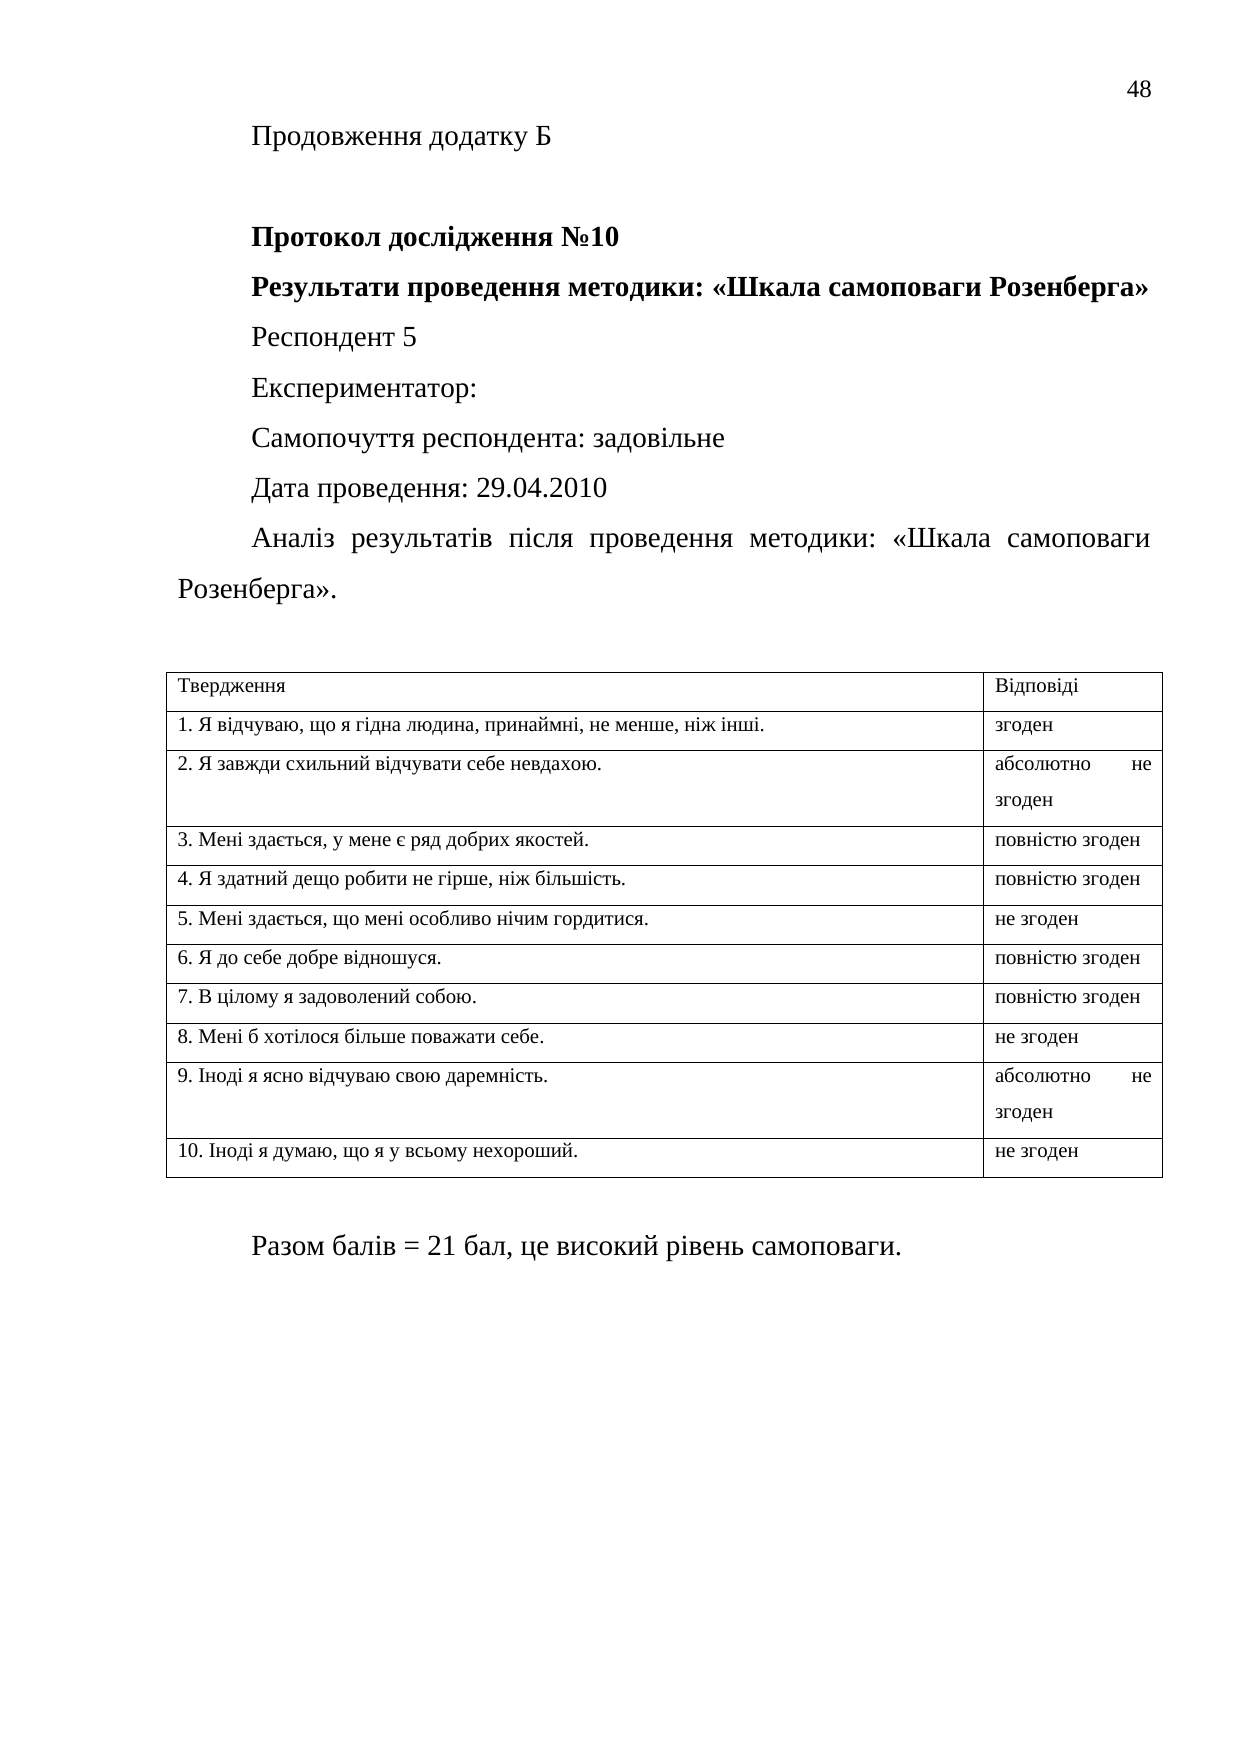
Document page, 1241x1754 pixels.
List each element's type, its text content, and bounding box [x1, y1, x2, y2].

table_cell повністю згоден [984, 984, 1162, 1023]
table_cell 8. Мені б хотілося більше поважати себе. [167, 1024, 983, 1062]
table_cell 6. Я до себе добре відношуся. [167, 945, 983, 983]
table_cell не згоден [984, 1139, 1162, 1177]
text Аналіз результатів після проведення методики: «Шкала самоповаги Розенберга». [177, 521, 1152, 604]
table_cell не згоден [984, 1024, 1162, 1062]
text Разом балів = 21 бал, це високий рівень самоповаги. [177, 1228, 1152, 1262]
text Протокол дослідження №10 [177, 219, 1152, 252]
table_cell згоден [984, 712, 1162, 750]
table_cell 10. Іноді я думаю, що я у всьому нехороший. [167, 1139, 983, 1177]
text Експериментатор: [177, 370, 1152, 403]
table_cell 1. Я відчуваю, що я гідна людина, принаймні, не менше, ніж інші. [167, 712, 983, 750]
table_cell 7. В цілому я задоволений собою. [167, 984, 983, 1023]
table_cell повністю згоден [984, 866, 1162, 904]
table_header Відповіді [984, 673, 1162, 711]
text Продовження додатку Б [177, 118, 1152, 152]
table_cell 2. Я завжди схильний відчувати себе невдахою. [167, 751, 983, 826]
table_header Твердження [167, 673, 983, 711]
text Дата проведення: 29.04.2010 [177, 470, 1152, 504]
table_cell 3. Мені здається, у мене є ряд добрих якостей. [167, 827, 983, 865]
text Результати проведення методики: «Шкала самоповаги Розенберга» [177, 269, 1152, 303]
table_cell абсолютно не згоден [984, 751, 1162, 826]
text Респондент 5 [177, 319, 1152, 353]
table_cell абсолютно не згоден [984, 1063, 1162, 1137]
table_cell не згоден [984, 906, 1162, 944]
text Самопочуття респондента: задовільне [177, 420, 1152, 453]
table_cell повністю згоден [984, 827, 1162, 865]
table_cell 4. Я здатний дещо робити не гірше, ніж більшість. [167, 866, 983, 904]
table_cell повністю згоден [984, 945, 1162, 983]
table_cell 5. Мені здається, що мені особливо нічим гордитися. [167, 906, 983, 944]
table_cell 9. Іноді я ясно відчуваю свою даремність. [167, 1063, 983, 1137]
